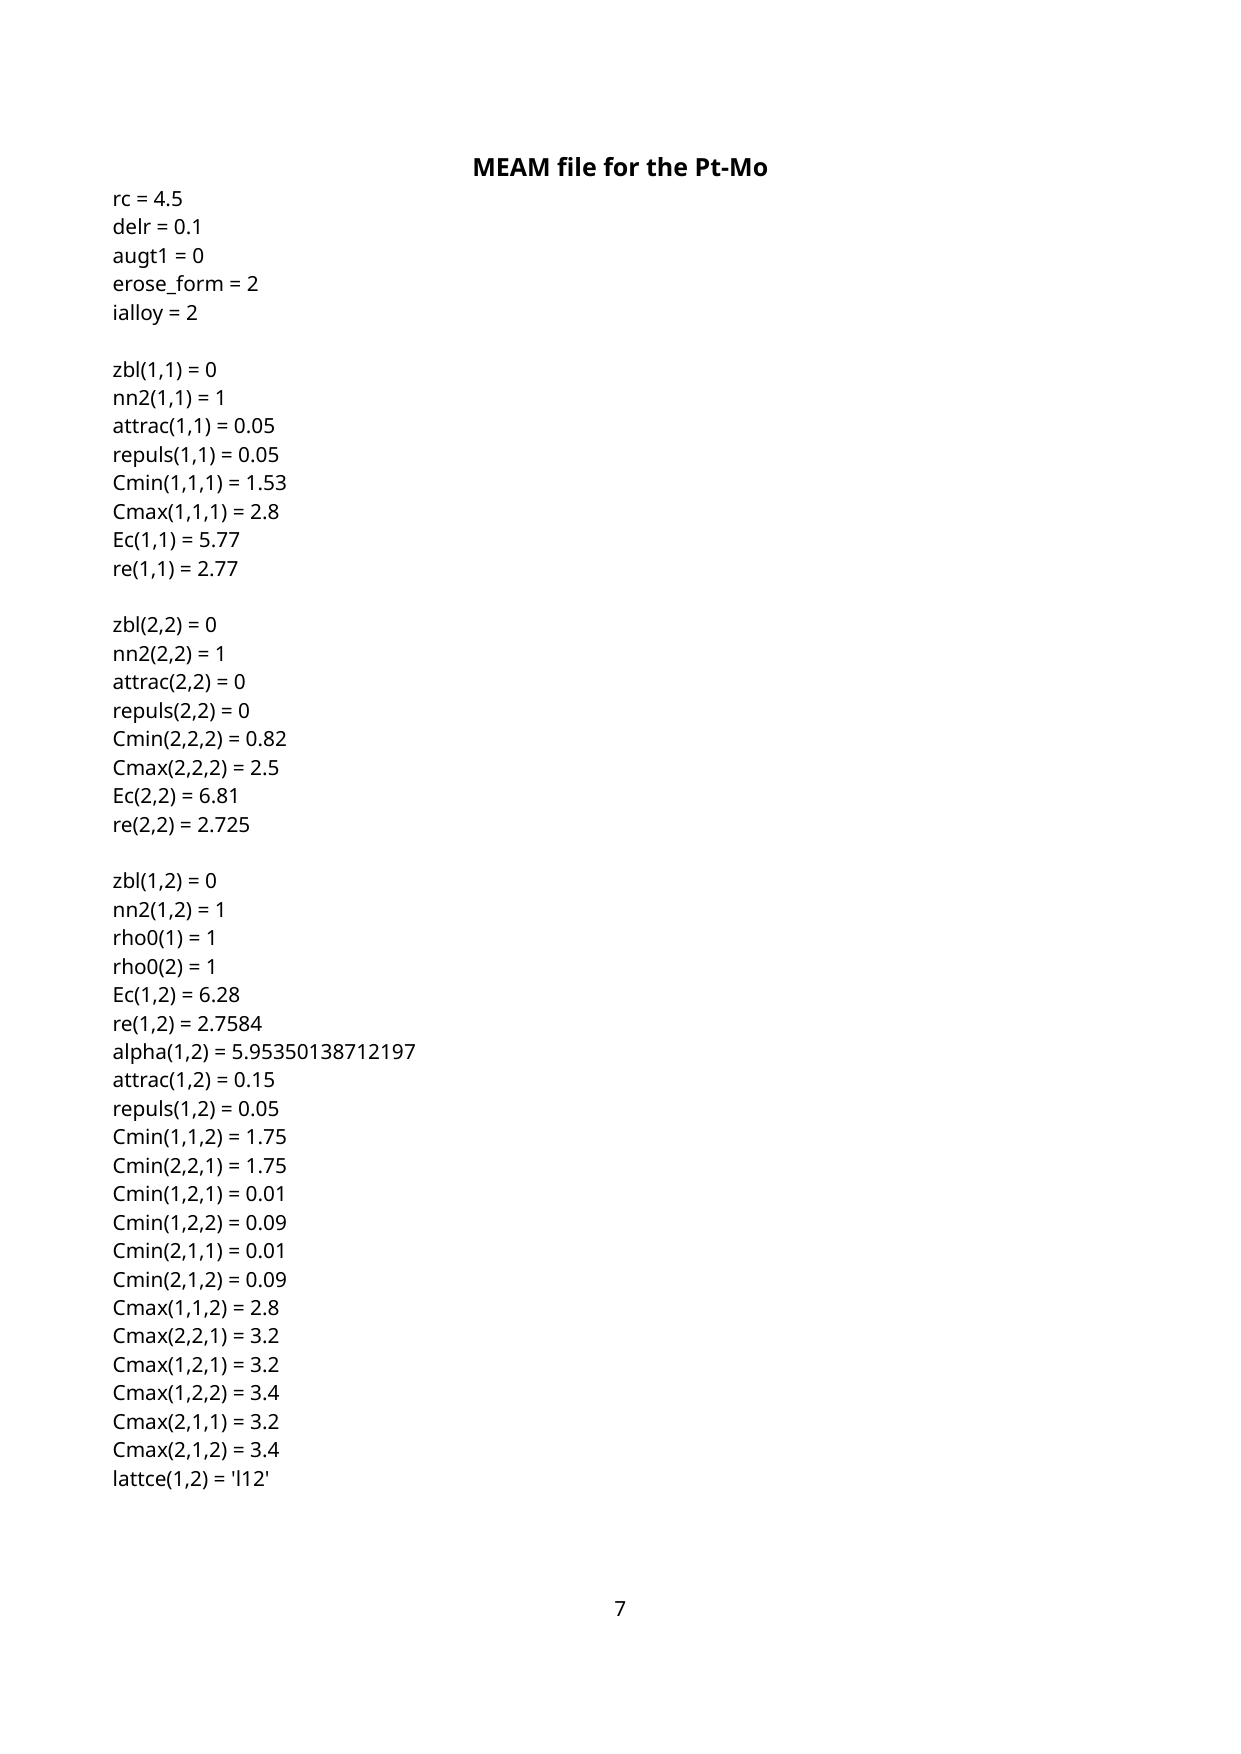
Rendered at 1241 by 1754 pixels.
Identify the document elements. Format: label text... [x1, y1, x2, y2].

text rho0(1) = 1 [112, 923, 1128, 952]
text re(2,2) = 2.725 [112, 810, 1128, 838]
text nn2(2,2) = 1 [112, 639, 1128, 667]
text repuls(1,1) = 0.05 [112, 440, 1128, 468]
text zbl(2,2) = 0 [112, 611, 1128, 639]
text alpha(1,2) = 5.95350138712197 [112, 1037, 1128, 1066]
text Cmin(1,2,2) = 0.09 [112, 1208, 1128, 1236]
text erose_form = 2 [112, 269, 1128, 298]
text Cmin(2,2,1) = 1.75 [112, 1151, 1128, 1179]
text nn2(1,1) = 1 [112, 383, 1128, 412]
text re(1,2) = 2.7584 [112, 1009, 1128, 1037]
text MEAM file for the Pt-Mo [112, 150, 1128, 184]
text Cmax(1,1,1) = 2.8 [112, 497, 1128, 525]
text Cmax(2,2,1) = 3.2 [112, 1322, 1128, 1350]
text ialloy = 2 [112, 298, 1128, 326]
text augt1 = 0 [112, 241, 1128, 269]
text attrac(2,2) = 0 [112, 667, 1128, 696]
text rc = 4.5 [112, 184, 1128, 212]
text attrac(1,1) = 0.05 [112, 412, 1128, 440]
text delr = 0.1 [112, 212, 1128, 241]
text re(1,1) = 2.77 [112, 554, 1128, 582]
text Cmax(1,2,1) = 3.2 [112, 1350, 1128, 1378]
text Ec(2,2) = 6.81 [112, 781, 1128, 810]
text zbl(1,2) = 0 [112, 867, 1128, 895]
text zbl(1,1) = 0 [112, 355, 1128, 383]
text lattce(1,2) = 'l12' [112, 1464, 1128, 1492]
text rho0(2) = 1 [112, 952, 1128, 980]
text Cmin(1,1,1) = 1.53 [112, 468, 1128, 497]
text Cmin(2,2,2) = 0.82 [112, 724, 1128, 753]
text nn2(1,2) = 1 [112, 895, 1128, 923]
text repuls(2,2) = 0 [112, 696, 1128, 724]
text repuls(1,2) = 0.05 [112, 1094, 1128, 1122]
text Ec(1,2) = 6.28 [112, 980, 1128, 1009]
text Ec(1,1) = 5.77 [112, 525, 1128, 554]
text Cmax(2,2,2) = 2.5 [112, 753, 1128, 781]
text Cmax(2,1,1) = 3.2 [112, 1407, 1128, 1435]
text Cmax(1,2,2) = 3.4 [112, 1378, 1128, 1407]
text Cmax(2,1,2) = 3.4 [112, 1435, 1128, 1464]
text attrac(1,2) = 0.15 [112, 1066, 1128, 1094]
text Cmin(1,2,1) = 0.01 [112, 1179, 1128, 1208]
text Cmin(2,1,2) = 0.09 [112, 1265, 1128, 1293]
text Cmax(1,1,2) = 2.8 [112, 1293, 1128, 1322]
text Cmin(2,1,1) = 0.01 [112, 1236, 1128, 1265]
text Cmin(1,1,2) = 1.75 [112, 1122, 1128, 1151]
